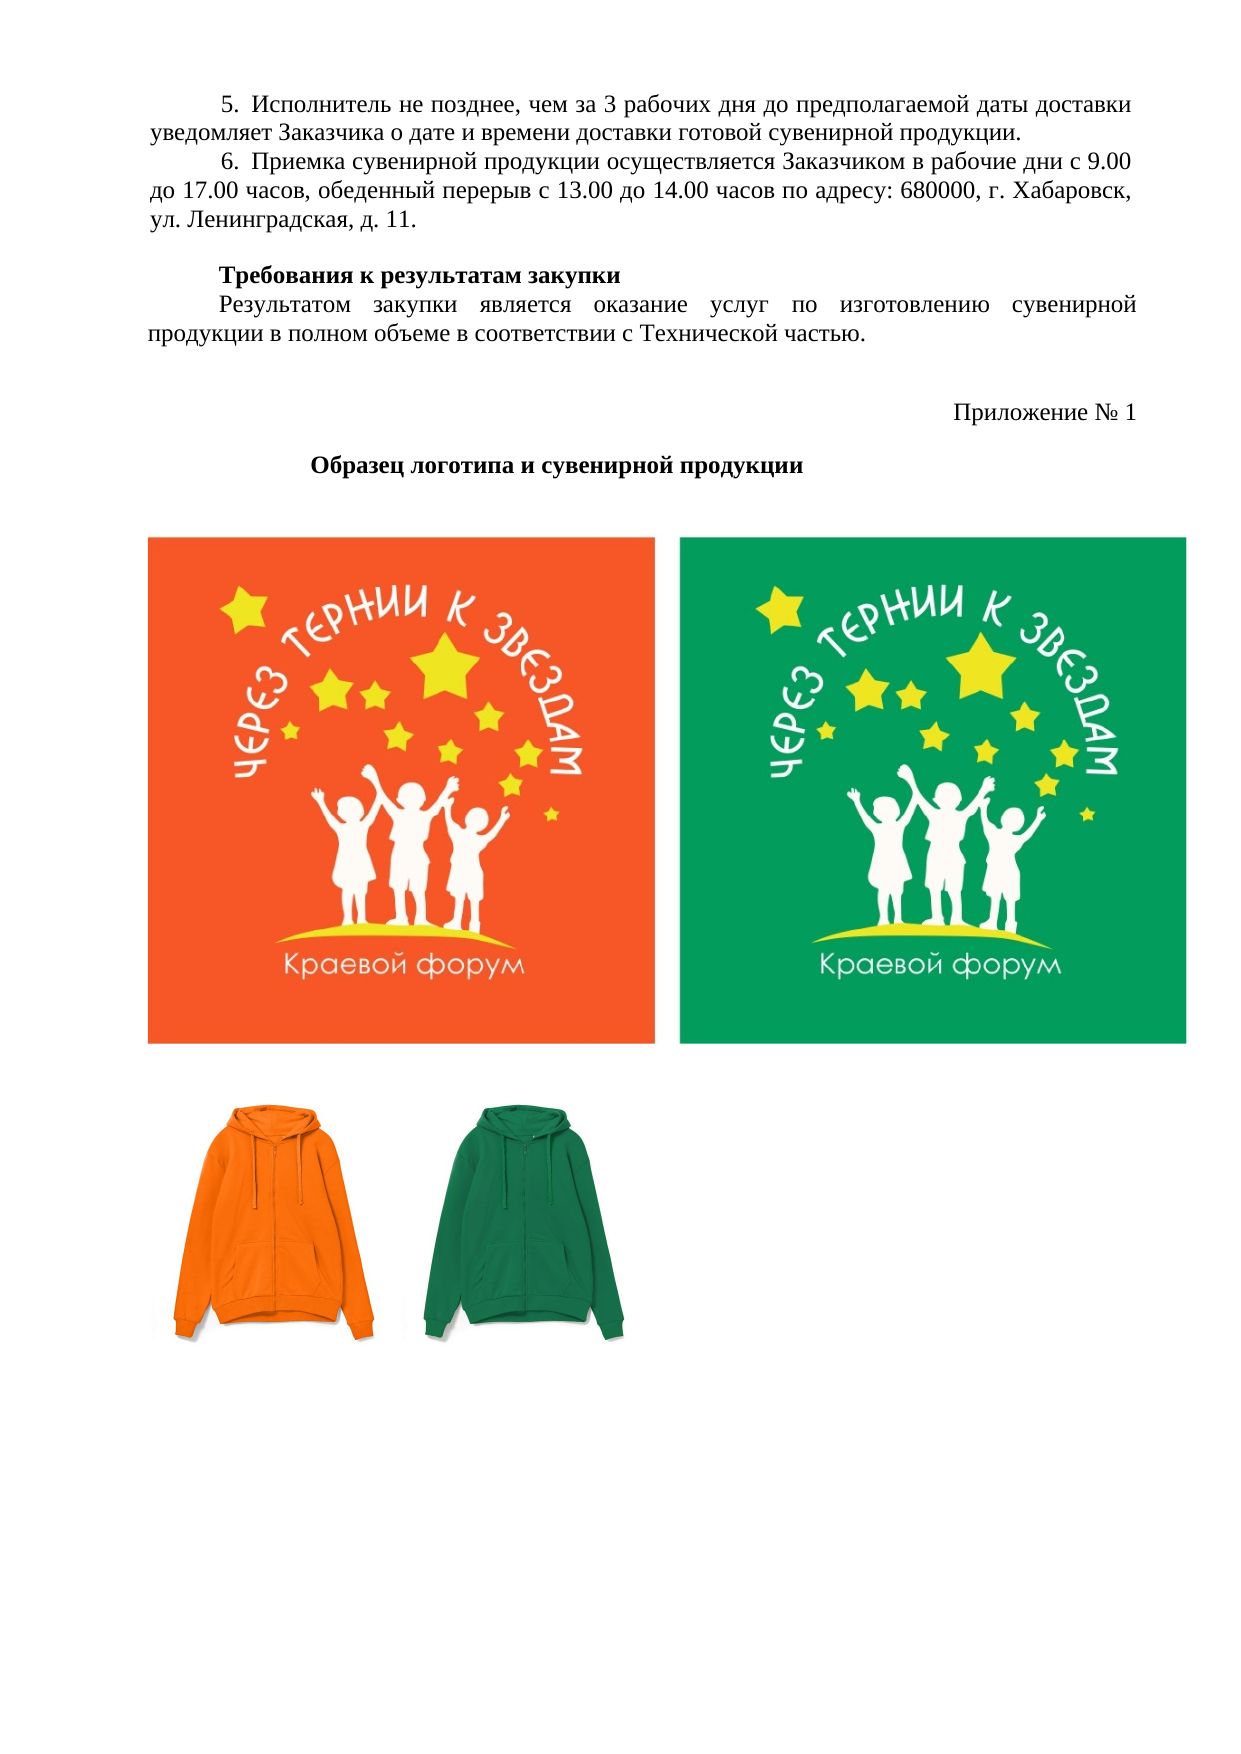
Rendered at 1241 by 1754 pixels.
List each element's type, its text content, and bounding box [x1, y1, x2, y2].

list Приемка сувенирной продукции осуществляется Заказчиком в рабочие дни с 9.00 до 17.00 часов, обеденный перерыв с 13.00 до 14.00 часов по адресу: 680000, г. Хабаровск, ул. Ленинградская, д. 11. [150, 146, 1133, 232]
text Приложение № 1 [148, 397, 1137, 425]
picture [147, 1097, 648, 1347]
picture [147, 533, 1187, 1044]
text Требования к результатам закупки [148, 260, 1137, 289]
text Результатом закупки является оказание услуг по изготовлению сувенирной продукции в полном объеме в соответствии с Технической частью. [148, 289, 1137, 347]
list Исполнитель не позднее, чем за 3 рабочих дня до предполагаемой даты доставки уведомляет Заказчика о дате и времени доставки готовой сувенирной продукции. [150, 89, 1133, 146]
text Образец логотипа и сувенирной продукции [148, 451, 1137, 479]
